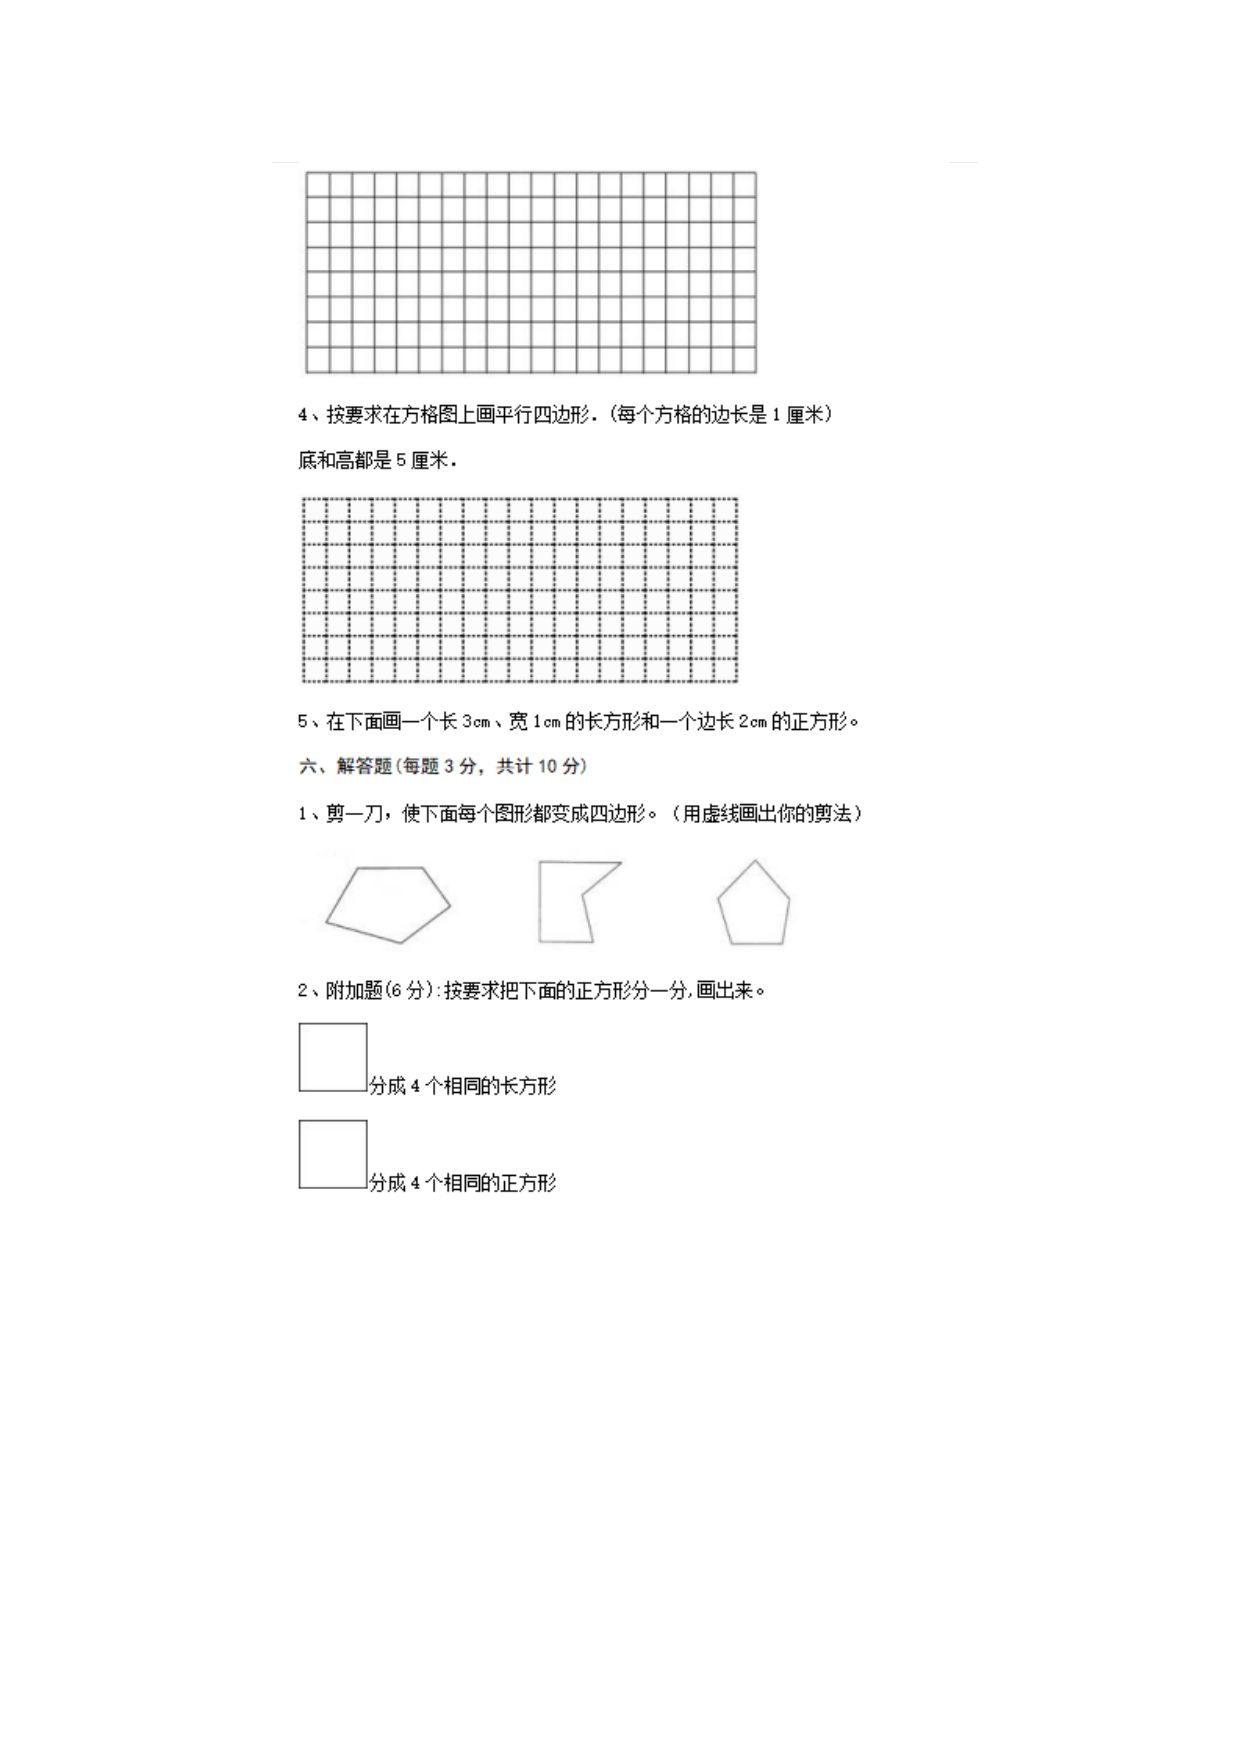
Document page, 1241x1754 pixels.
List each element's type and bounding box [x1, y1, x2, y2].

picture [260, 162, 981, 1225]
